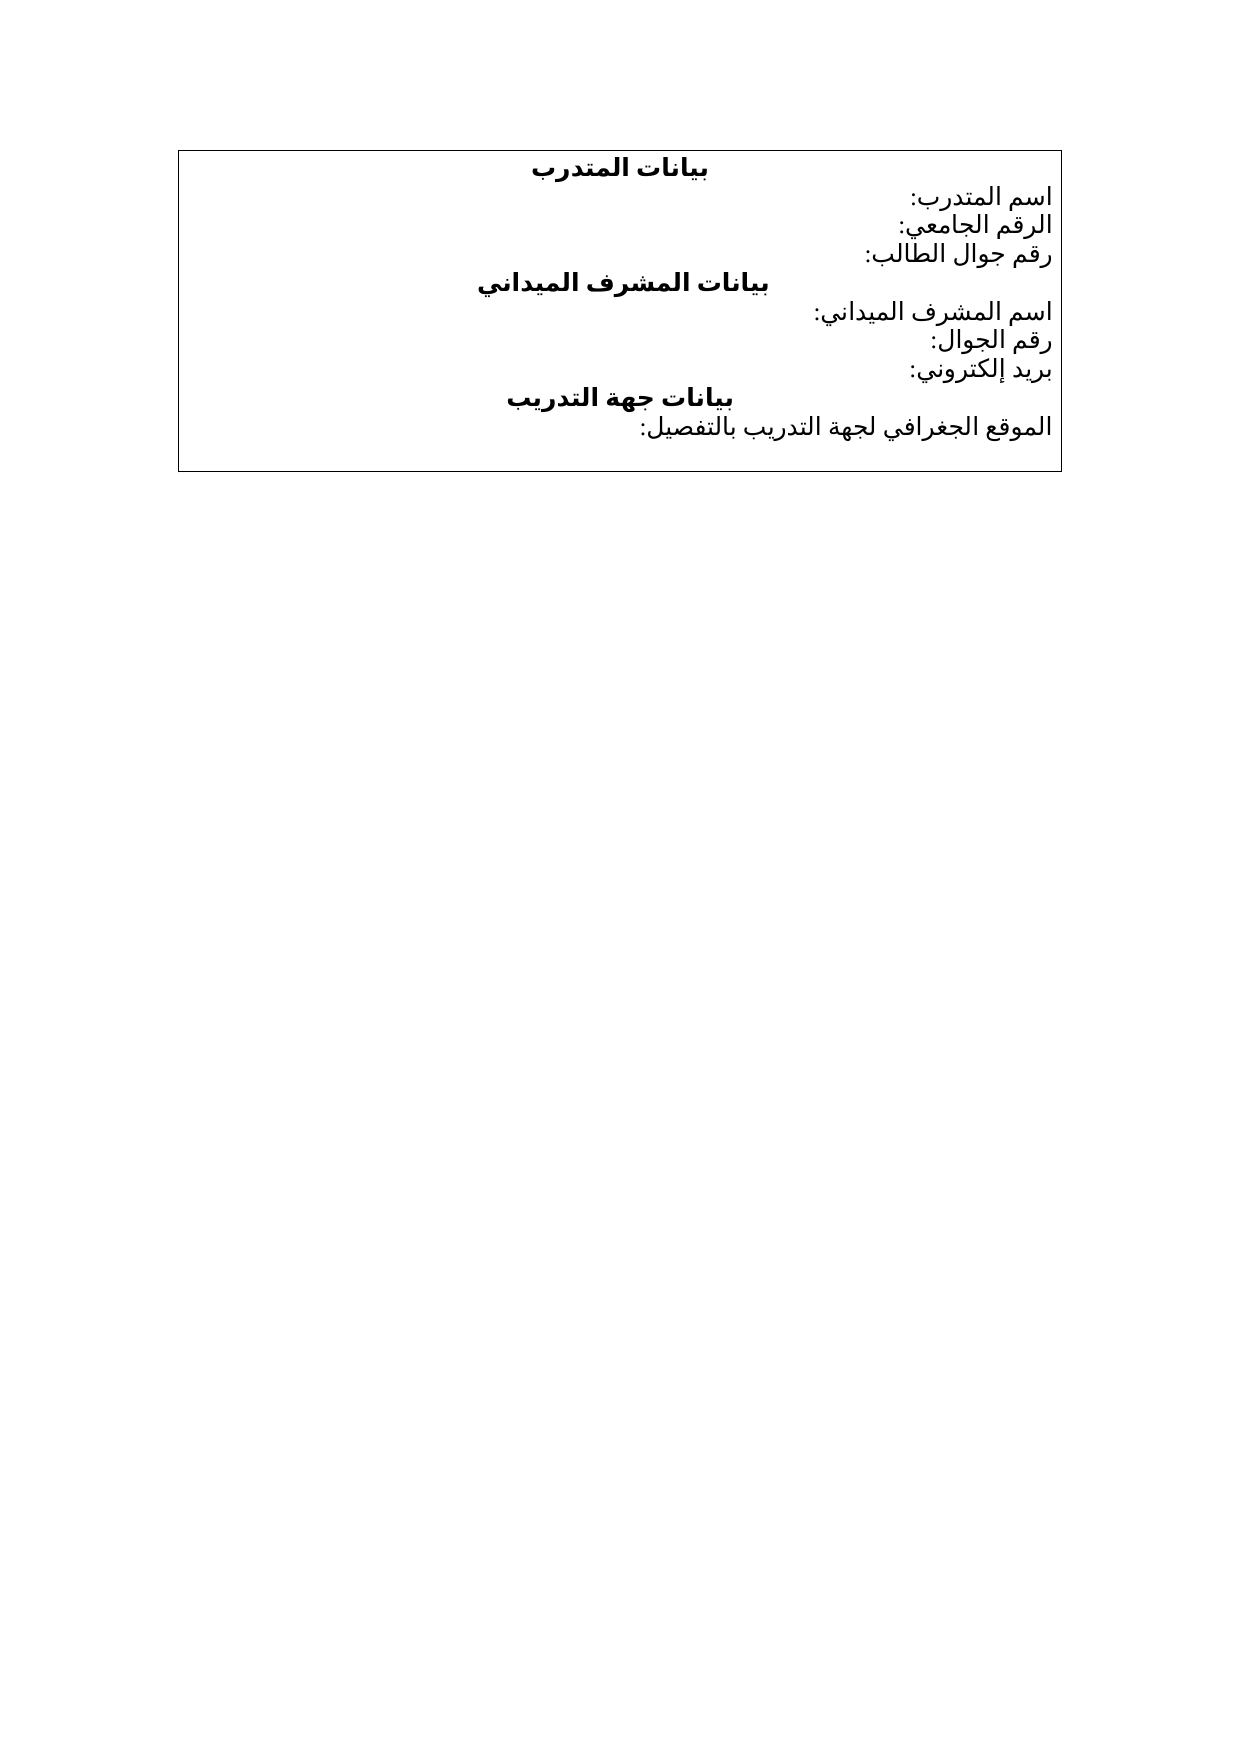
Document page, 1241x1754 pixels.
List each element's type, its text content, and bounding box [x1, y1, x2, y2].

text الرقم الجامعي: [187, 211, 1053, 239]
text بريد إلكتروني: [187, 354, 1053, 383]
text رقم جوال الطالب: [187, 239, 1053, 268]
text اسم المتدرب: [187, 182, 1053, 211]
text بيانات المشرف الميداني [187, 268, 1053, 297]
text الموقع الجغرافي لجهة التدريب بالتفصيل: [187, 412, 1053, 441]
text بيانات جهة التدريب [187, 383, 1053, 412]
text رقم الجوال: [187, 326, 1053, 354]
text اسم المشرف الميداني: [187, 297, 1053, 326]
text بيانات المتدرب [179, 151, 1061, 182]
